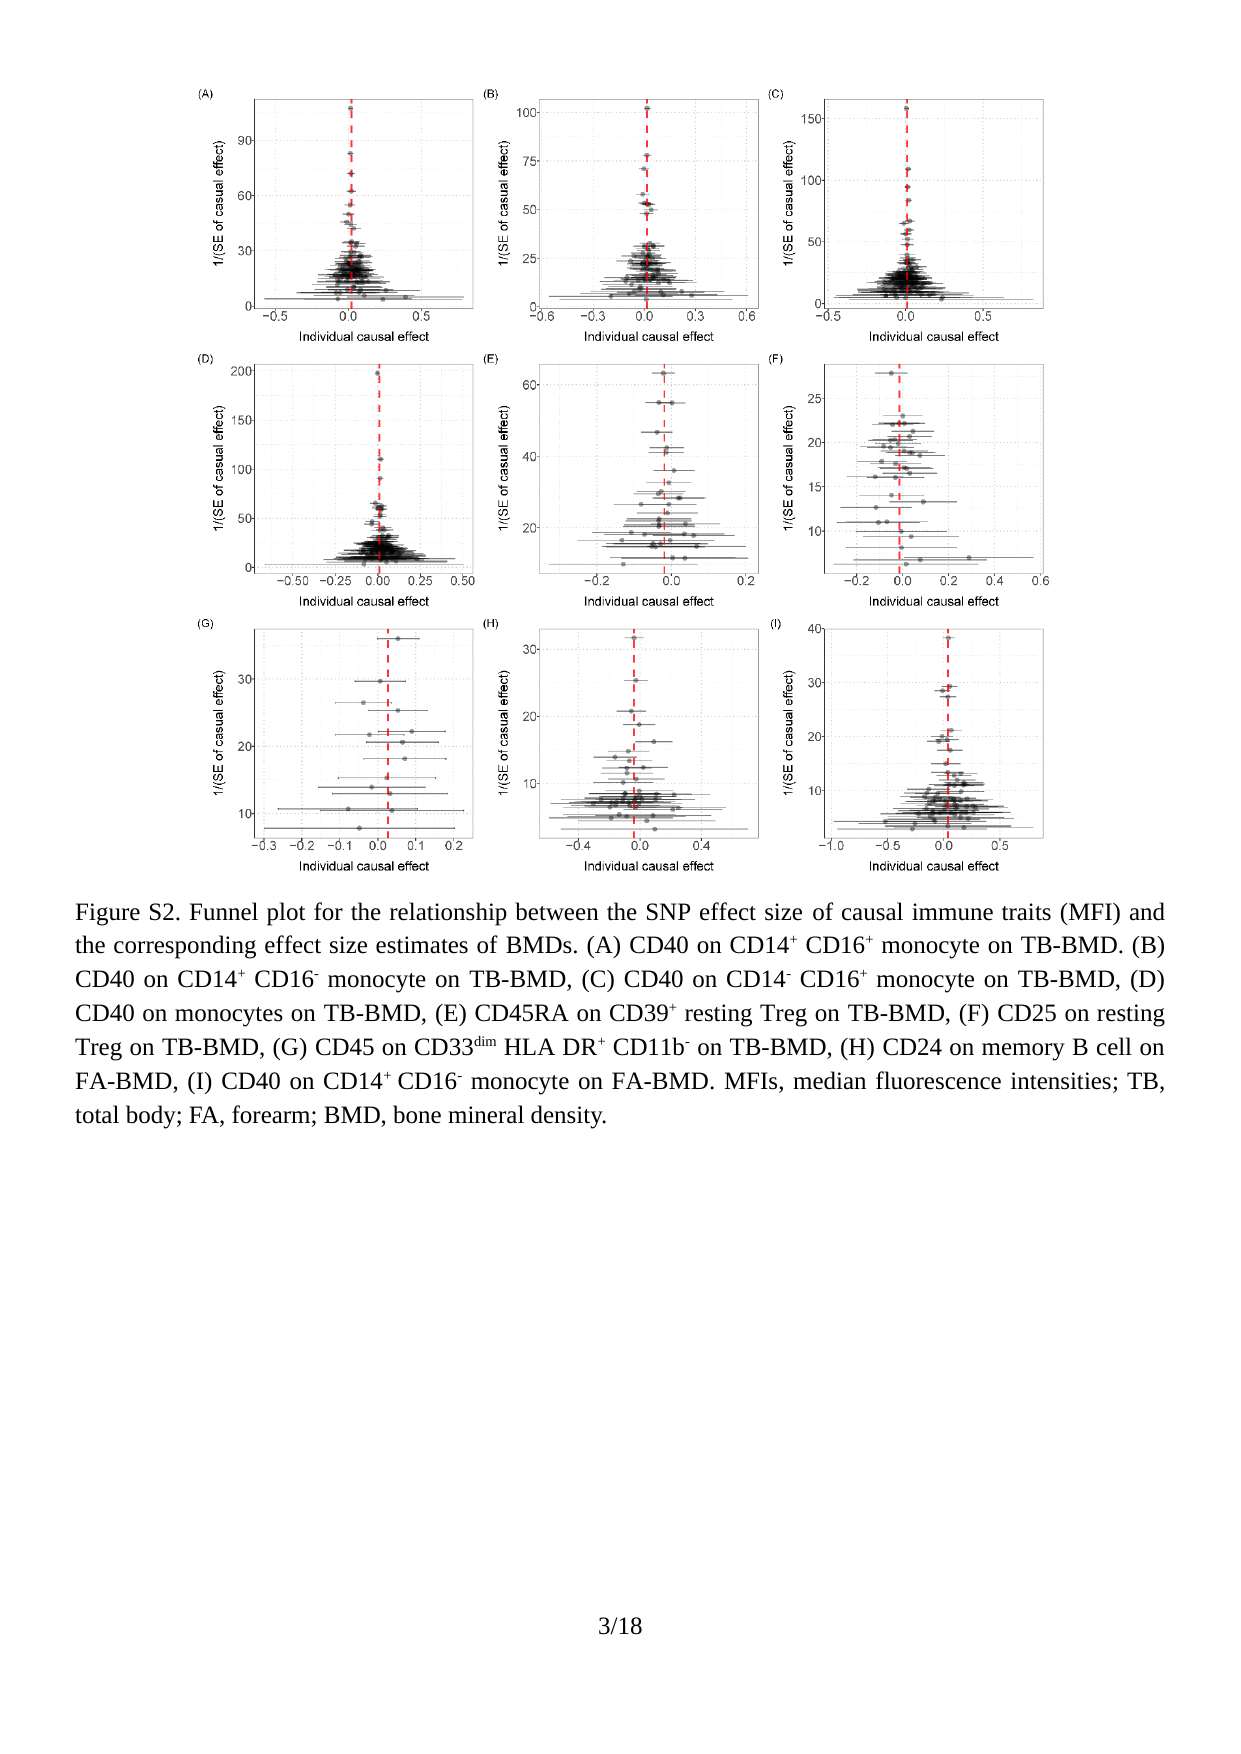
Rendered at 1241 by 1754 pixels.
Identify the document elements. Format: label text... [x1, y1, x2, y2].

picture [187, 78, 1053, 883]
text Figure S2. Funnel plot for the relationship between the SNP effect size of causal immune traits (MFI) and the corresponding effect size estimates of BMDs. (A) CD40 on CD14+ CD16+ monocyte on TB-BMD. (B) CD40 on CD14+ CD16- monocyte on TB-BMD, (C) CD40 on CD14- CD16+ monocyte on TB-BMD, (D) CD40 on monocytes on TB-BMD, (E) CD45RA on CD39+ resting Treg on TB-BMD, (F) CD25 on resting Treg on TB-BMD, (G) CD45 on CD33dim HLA DR+ CD11b- on TB-BMD, (H) CD24 on memory B cell on FA-BMD, (I) CD40 on CD14+ CD16- monocyte on FA-BMD. MFIs, median fluorescence intensities; TB, total body; FA, forearm; BMD, bone mineral density. [75, 894, 1165, 1132]
